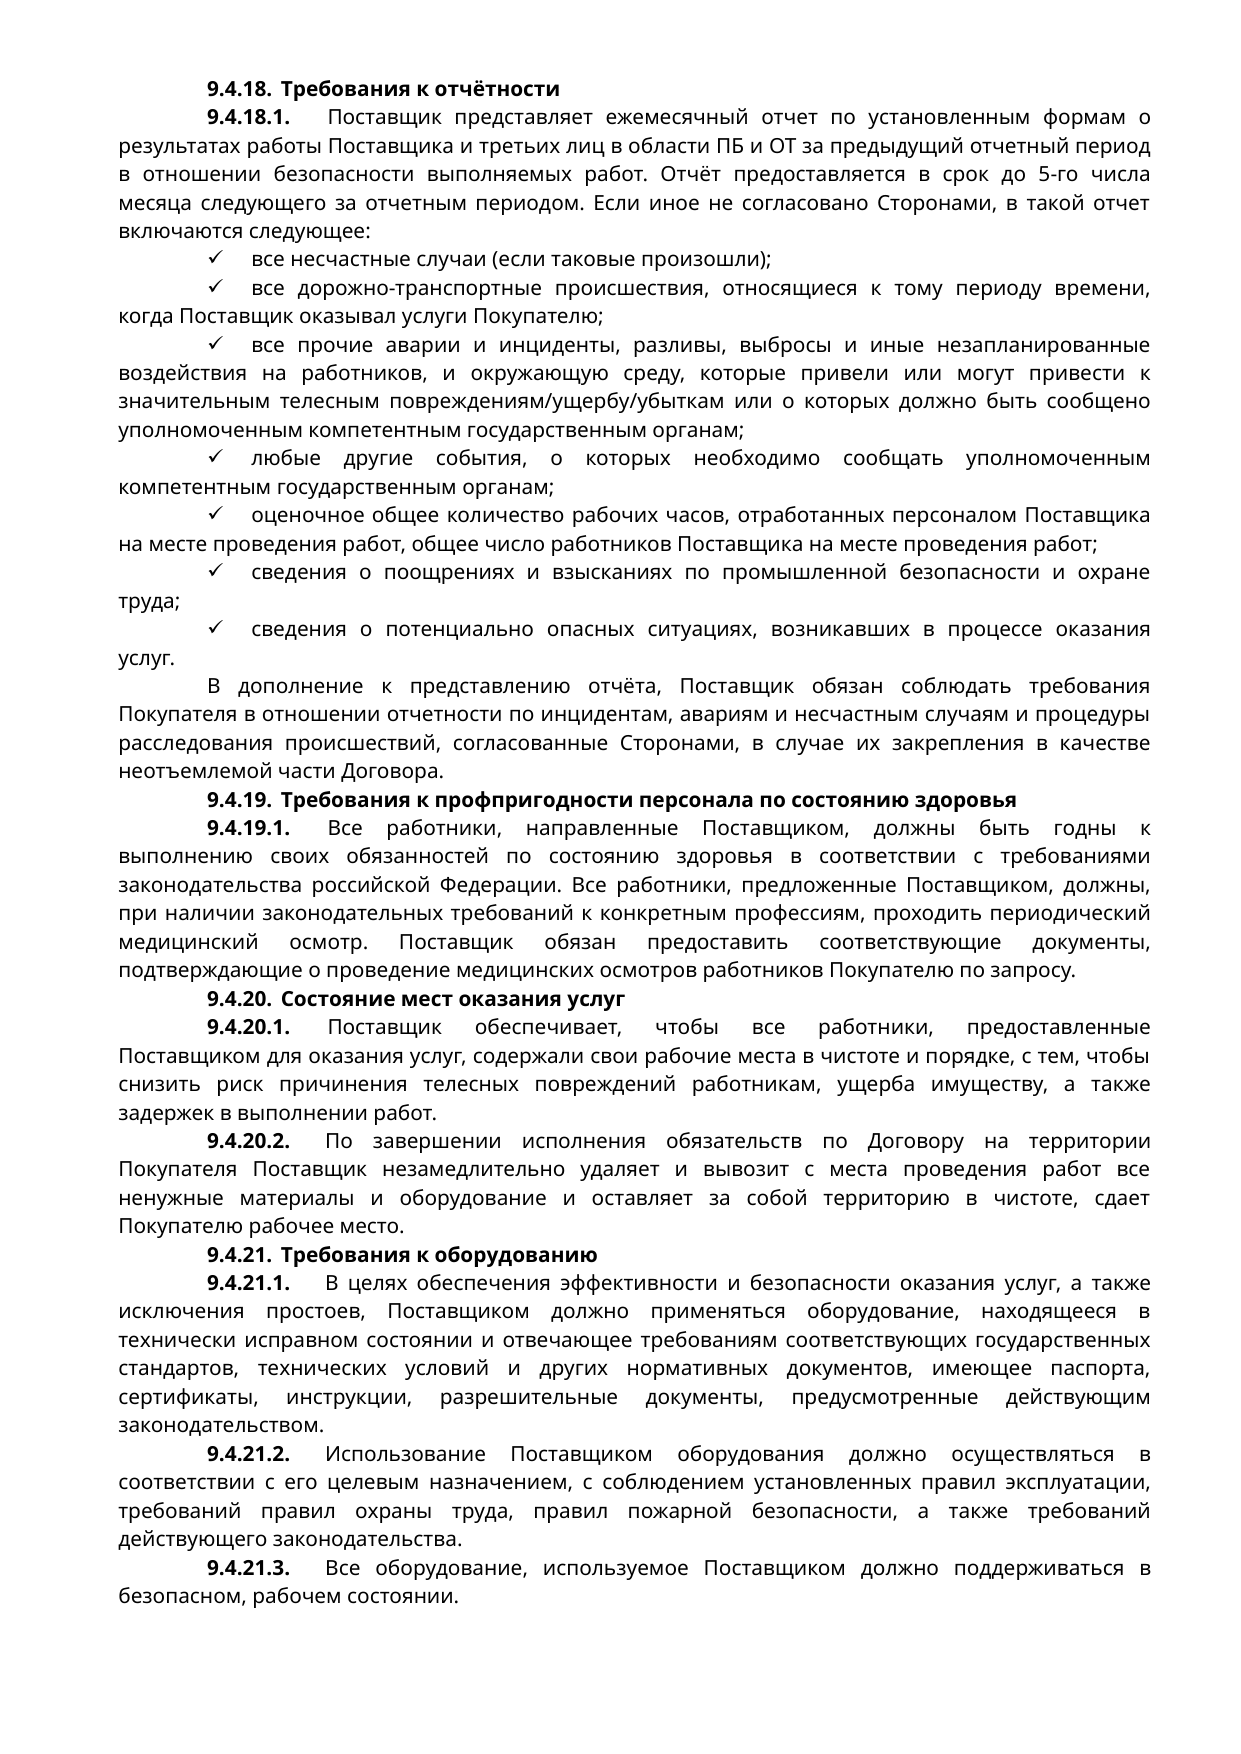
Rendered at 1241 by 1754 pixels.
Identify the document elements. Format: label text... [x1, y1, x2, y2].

list Все оборудование, используемое Поставщиком должно поддерживаться в безопасном, рабочем состоянии. [118, 1553, 1152, 1609]
list В целях обеспечения эффективности и безопасности оказания услуг, а также исключения простоев, Поставщиком должно применяться оборудование, находящееся в технически исправном состоянии и отвечающее требованиям соответствующих государственных стандартов, технических условий и других нормативных документов, имеющее паспорта, сертификаты, инструкции, разрешительные документы, предусмотренные действующим законодательством. [118, 1268, 1152, 1439]
list Состояние мест оказания услуг [118, 984, 1152, 1012]
list все несчастные случаи (если таковые произошли); [118, 244, 1152, 273]
list все прочие аварии и инциденты, разливы, выбросы и иные незапланированные воздействия на работников, и окружающую среду, которые привели или могут привести к значительным телесным повреждениям/ущербу/убыткам или о которых должно быть сообщено уполномоченным компетентным государственным органам; [118, 330, 1152, 443]
list Требования к отчётности [118, 74, 1152, 102]
list оценочное общее количество рабочих часов, отработанных персоналом Поставщика на месте проведения работ, общее число работников Поставщика на месте проведения работ; [118, 500, 1152, 557]
list Все работники, направленные Поставщиком, должны быть годны к выполнению своих обязанностей по состоянию здоровья в соответствии с требованиями законодательства российской Федерации. Все работники, предложенные Поставщиком, должны, при наличии законодательных требований к конкретным профессиям, проходить периодический медицинский осмотр. Поставщик обязан предоставить соответствующие документы, подтверждающие о проведение медицинских осмотров работников Покупателю по запросу. [118, 813, 1152, 984]
list Требования к оборудованию [118, 1240, 1152, 1268]
text В дополнение к представлению отчёта, Поставщик обязан соблюдать требования Покупателя в отношении отчетности по инцидентам, авариям и несчастным случаям и процедуры расследования происшествий, согласованные Сторонами, в случае их закрепления в качестве неотъемлемой части Договора. [118, 671, 1152, 785]
list По завершении исполнения обязательств по Договору на территории Покупателя Поставщик незамедлительно удаляет и вывозит с места проведения работ все ненужные материалы и оборудование и оставляет за собой территорию в чистоте, сдает Покупателю рабочее место. [118, 1126, 1152, 1240]
list сведения о потенциально опасных ситуациях, возникавших в процессе оказания услуг. [118, 614, 1152, 671]
list сведения о поощрениях и взысканиях по промышленной безопасности и охране труда; [118, 557, 1152, 614]
list Использование Поставщиком оборудования должно осуществляться в соответствии с его целевым назначением, с соблюдением установленных правил эксплуатации, требований правил охраны труда, правил пожарной безопасности, а также требований действующего законодательства. [118, 1439, 1152, 1553]
list любые другие события, о которых необходимо сообщать уполномоченным компетентным государственным органам; [118, 443, 1152, 500]
list Поставщик представляет ежемесячный отчет по установленным формам о результатах работы Поставщика и третьих лиц в области ПБ и ОТ за предыдущий отчетный период в отношении безопасности выполняемых работ. Отчёт предоставляется в срок до 5-го числа месяца следующего за отчетным периодом. Если иное не согласовано Сторонами, в такой отчет включаются следующее: [118, 102, 1152, 244]
list Поставщик обеспечивает, чтобы все работники, предоставленные Поставщиком для оказания услуг, содержали свои рабочие места в чистоте и порядке, с тем, чтобы снизить риск причинения телесных повреждений работникам, ущерба имуществу, а также задержек в выполнении работ. [118, 1012, 1152, 1126]
list Требования к профпригодности персонала по состоянию здоровья [118, 785, 1152, 813]
list все дорожно-транспортные происшествия, относящиеся к тому периоду времени, когда Поставщик оказывал услуги Покупателю; [118, 273, 1152, 330]
